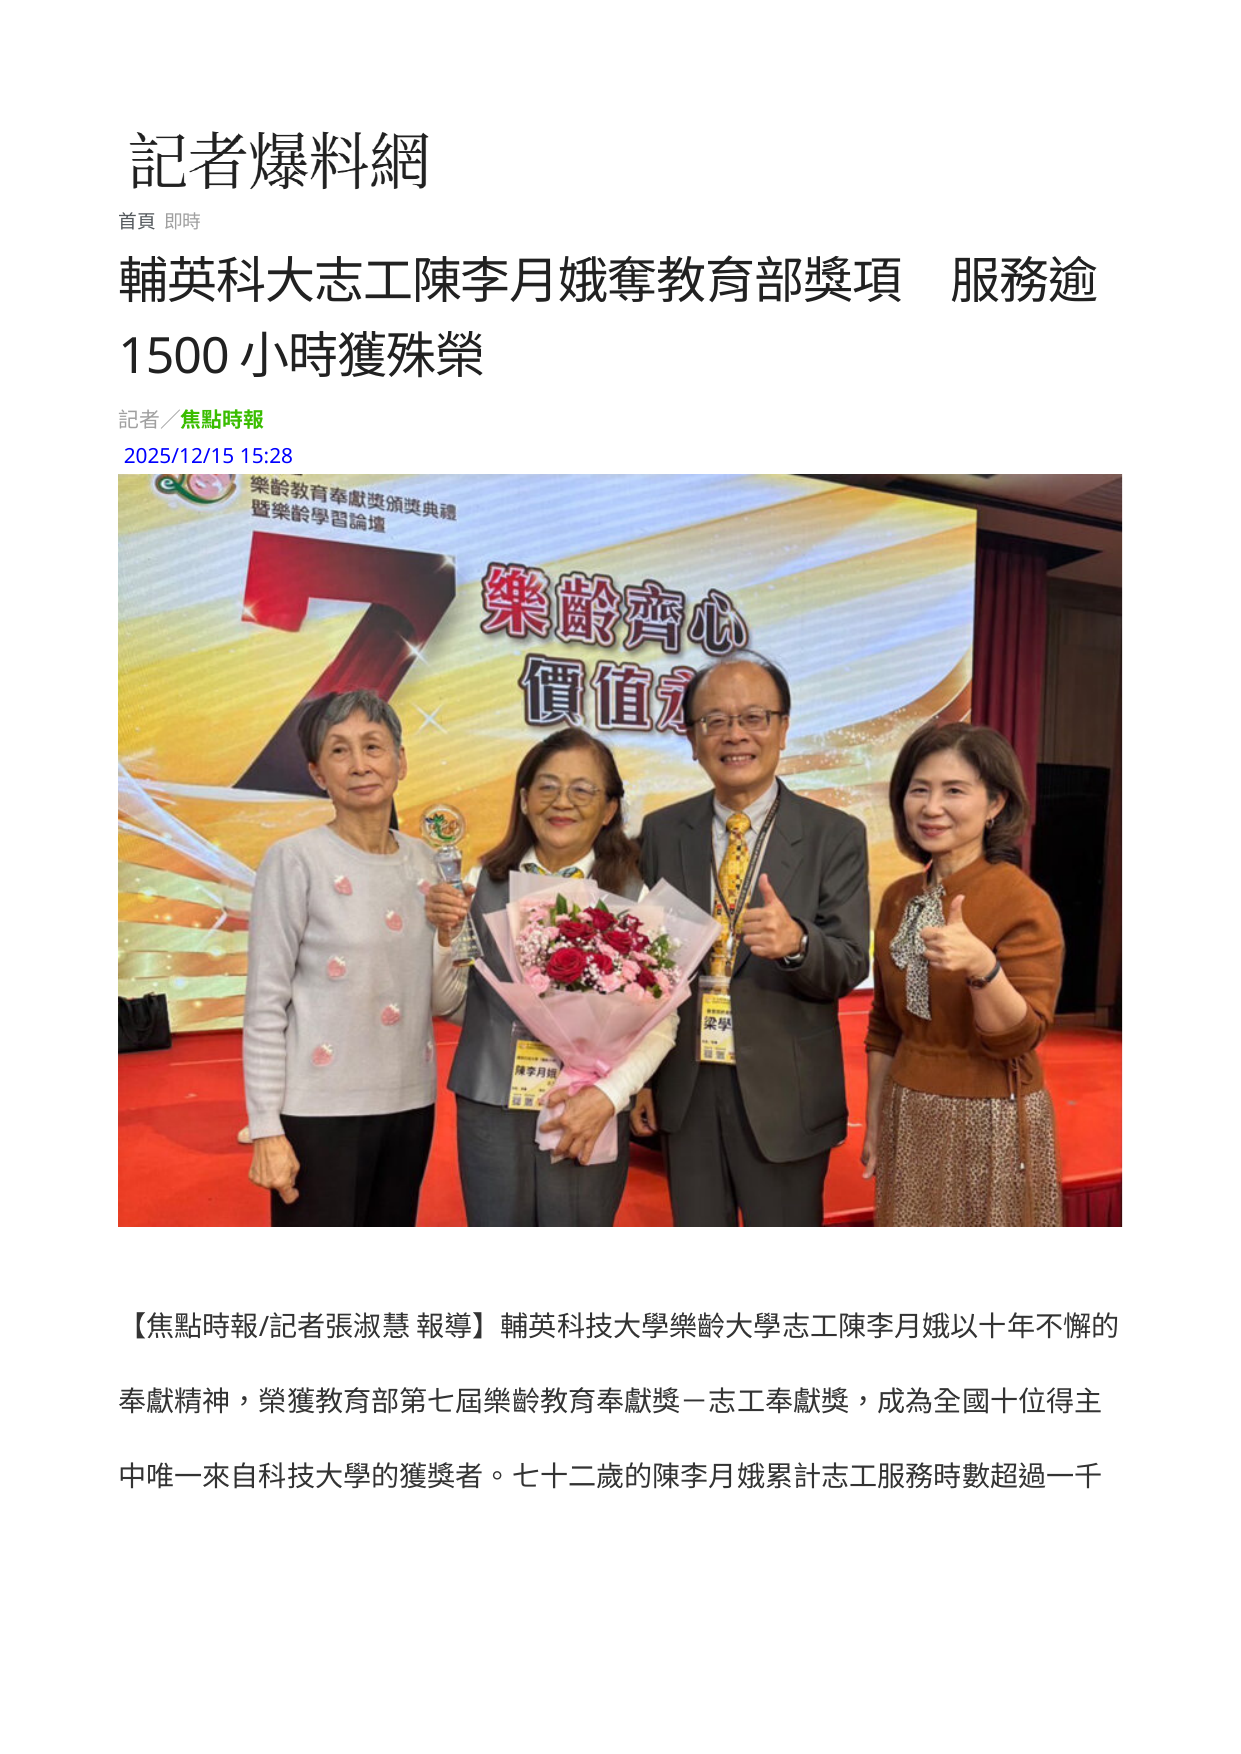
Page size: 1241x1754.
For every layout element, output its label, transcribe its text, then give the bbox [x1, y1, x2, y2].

text 首頁 即時 [118, 202, 1122, 239]
picture [118, 127, 437, 196]
text 記者／焦點時報 [118, 399, 1122, 437]
text 輔英科大志工陳李月娥奪教育部獎項 服務逾1500小時獲殊榮 [118, 239, 1122, 389]
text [118, 1287, 1122, 1512]
picture [118, 474, 1123, 1227]
text 2025/12/15 15:28 [118, 437, 1122, 474]
